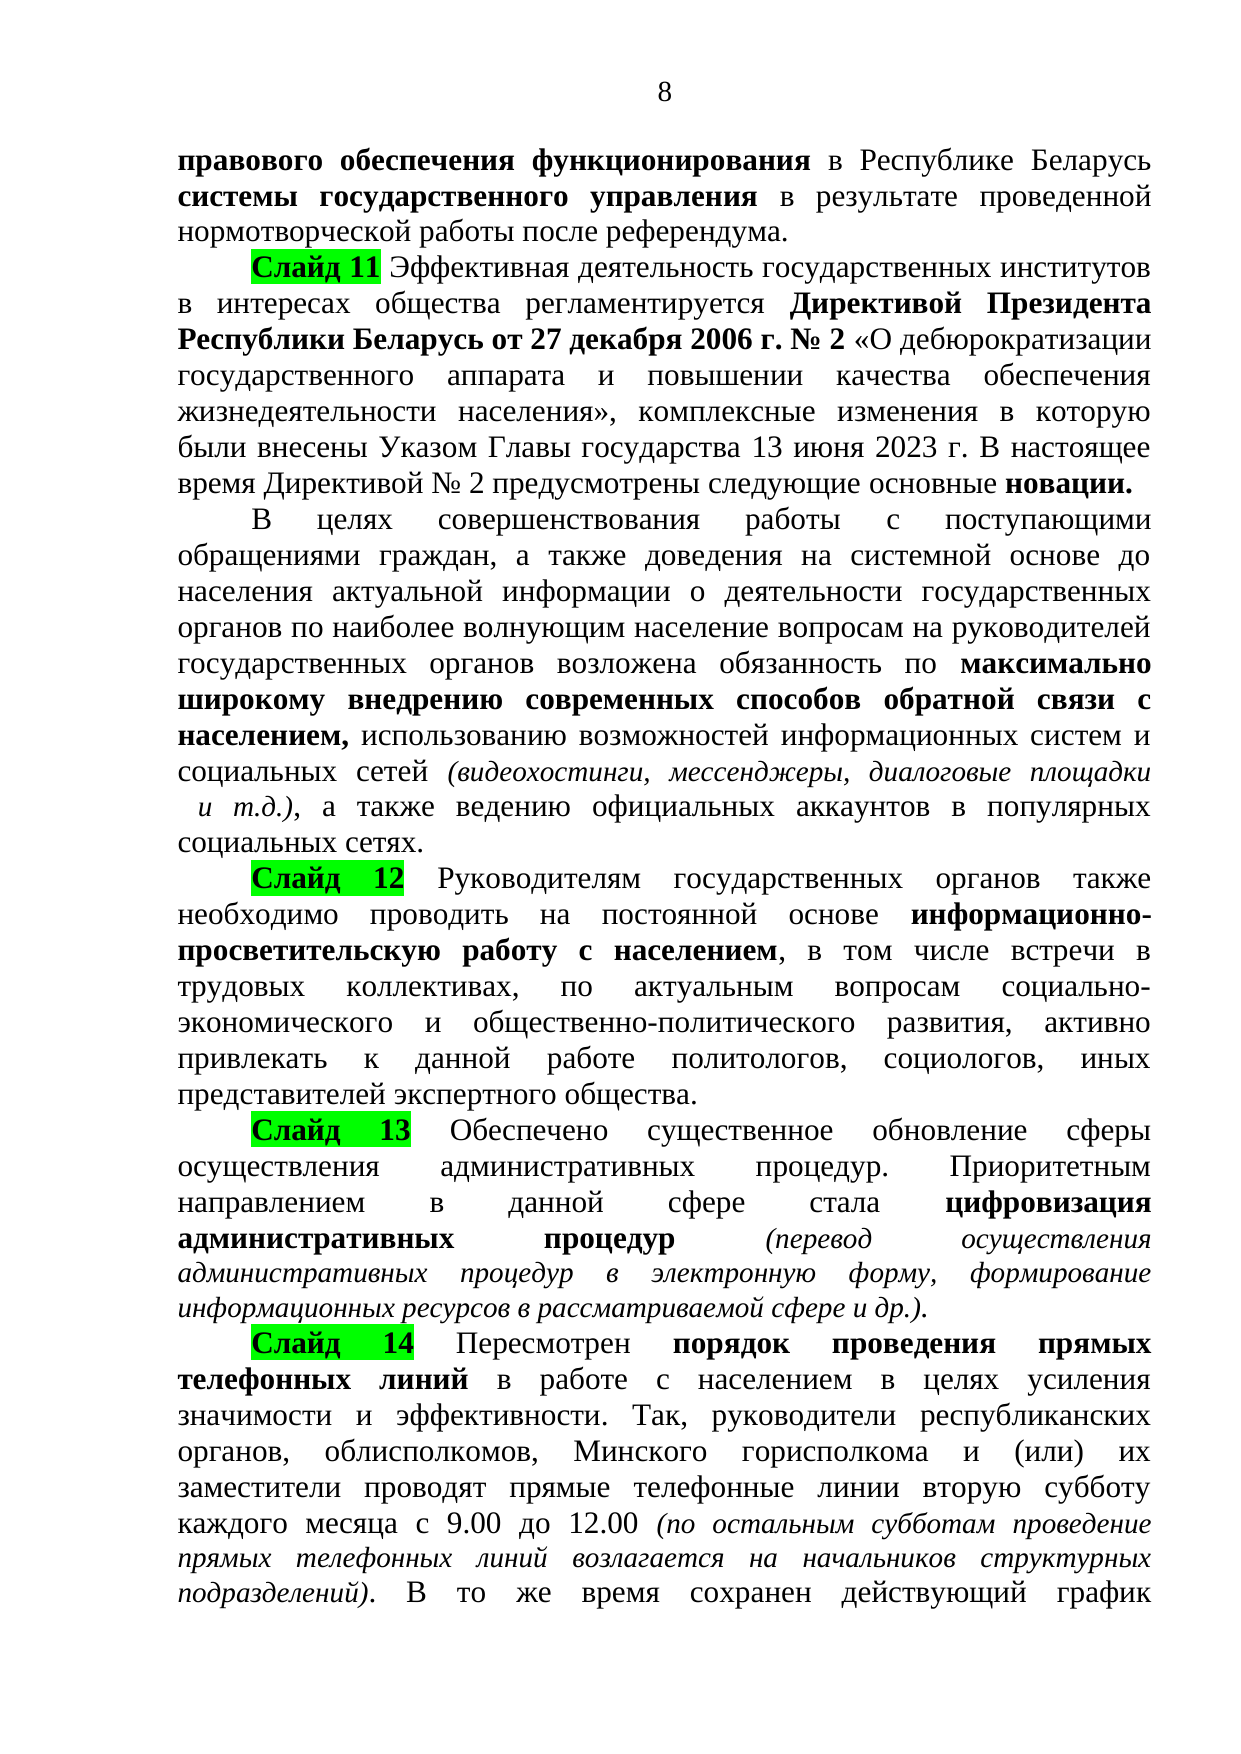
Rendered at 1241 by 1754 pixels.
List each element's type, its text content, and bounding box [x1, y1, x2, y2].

text В целях совершенствования работы с поступающими обращениями граждан, а также доведения на системной основе до населения актуальной информации о деятельности государственных органов по наиболее волнующим население вопросам на руководителей государственных органов возложена обязанность по максимально широкому внедрению современных способов обратной связи с населением, использованию возможностей информационных систем и социальных сетей (видеохостинги, мессенджеры, диалоговые площадки и т.д.), а также ведению официальных аккаунтов в популярных социальных сетях. [177, 500, 1152, 859]
text Слайд 12 Руководителям государственных органов также необходимо проводить на постоянной основе информационно-просветительскую работу с населением, в том числе встречи в трудовых коллективах, по актуальным вопросам социально-экономического и общественно-политического развития, активно привлекать к данной работе политологов, социологов, иных представителей экспертного общества. [177, 859, 1152, 1111]
text Слайд 11 Эффективная деятельность государственных институтов в интересах общества регламентируется Директивой Президента Республики Беларусь от 27 декабря 2006 г. № 2 «О дебюрократизации государственного аппарата и повышении качества обеспечения жизнедеятельности населения», комплексные изменения в которую были внесены Указом Главы государства 13 июня 2023 г. В настоящее время Директивой № 2 предусмотрены следующие основные новации. [177, 249, 1152, 500]
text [177, 1324, 1152, 1609]
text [177, 141, 1152, 249]
text Слайд 13 Обеспечено существенное обновление сферы осуществления административных процедур. Приоритетным направлением в данной сфере стала цифровизация административных процедур (перевод осуществления административных процедур в электронную форму, формирование информационных ресурсов в рассматриваемой сфере и др.). [177, 1111, 1152, 1324]
